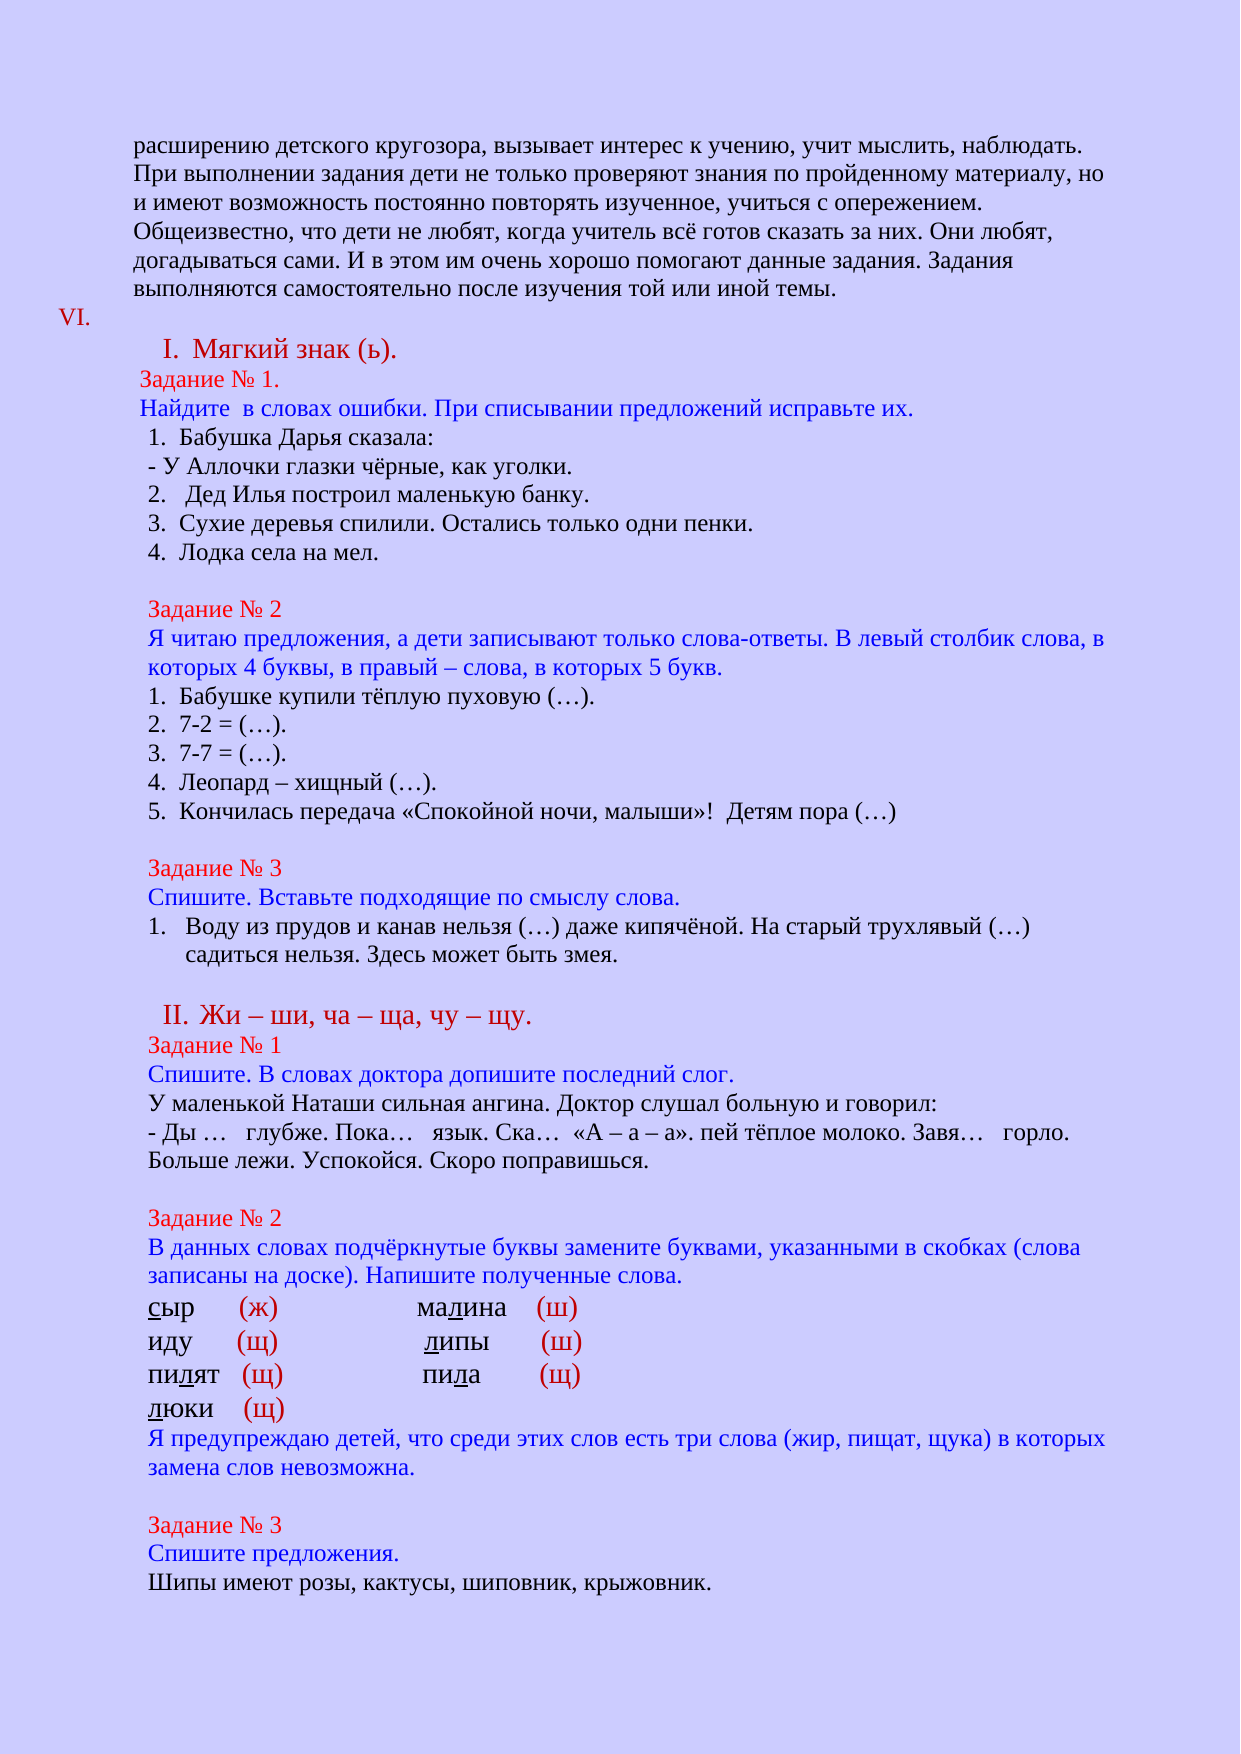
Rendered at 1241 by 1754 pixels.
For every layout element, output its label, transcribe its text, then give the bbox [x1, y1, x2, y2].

list 4. Лодка села на мел. [148, 537, 1122, 566]
list Воду из прудов и канав нельзя (…) даже кипячёной. На старый трухлявый (…) садиться нельзя. Здесь может быть змея. [148, 911, 1122, 968]
list 2. 7-2 = (…). [148, 709, 1122, 738]
list Найдите в словах ошибки. При списывании предложений исправьте их. [133, 393, 1122, 422]
list Задание № 3 [148, 853, 1122, 882]
list 1. Бабушке купили тёплую пуховую (…). [148, 681, 1122, 709]
list пилят (щ) пила (щ) [148, 1356, 1122, 1390]
list сыр (ж) малина (ш) [148, 1289, 1122, 1323]
list Спишите предложения. [148, 1538, 1122, 1567]
list люки (щ) [148, 1390, 1122, 1423]
list - Ды … глубже. Пока… язык. Ска… «А – а – а». пей тёплое молоко. Завя… горло. Больше лежи. Успокойся. Скоро поправишься. [148, 1117, 1122, 1174]
list В данных словах подчёркнутые буквы замените буквами, указанными в скобках (слова записаны на доске). Напишите полученные слова. [148, 1232, 1122, 1289]
list Я читаю предложения, а дети записывают только слова-ответы. В левый столбик слова, в которых 4 буквы, в правый – слова, в которых 5 букв. [148, 623, 1122, 681]
list 5. Кончилась передача «Спокойной ночи, малыши»! Детям пора (…) [148, 796, 1122, 824]
list Шипы имеют розы, кактусы, шиповник, крыжовник. [148, 1567, 1122, 1596]
list У маленькой Наташи сильная ангина. Доктор слушал больную и говорил: [148, 1088, 1122, 1117]
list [58, 130, 1122, 302]
list Спишите. В словах доктора допишите последний слог. [148, 1059, 1122, 1088]
list 2. Дед Илья построил маленькую банку. [148, 479, 1122, 508]
list Спишите. Вставьте подходящие по смыслу слова. [148, 882, 1122, 911]
list 3. 7-7 = (…). [148, 738, 1122, 767]
list - У Аллочки глазки чёрные, как уголки. [148, 451, 1122, 479]
list Задание № 2 [148, 1203, 1122, 1232]
list 4. Леопард – хищный (…). [148, 767, 1122, 796]
list Задание № 3 [148, 1510, 1122, 1538]
list Жи – ши, ча – ща, чу – щу. [162, 997, 1122, 1031]
list Задание № 1. [133, 364, 1122, 393]
list иду (щ) липы (ш) [148, 1323, 1122, 1356]
list 1. Бабушка Дарья сказала: [148, 422, 1122, 451]
list Я предупреждаю детей, что среди этих слов есть три слова (жир, пищат, щука) в которых замена слов невозможна. [148, 1423, 1122, 1481]
list Мягкий знак (ь). [162, 331, 1122, 364]
list Задание № 2 [148, 594, 1122, 623]
list Задание № 1 [148, 1031, 1122, 1059]
list 3. Сухие деревья спилили. Остались только одни пенки. [148, 508, 1122, 537]
